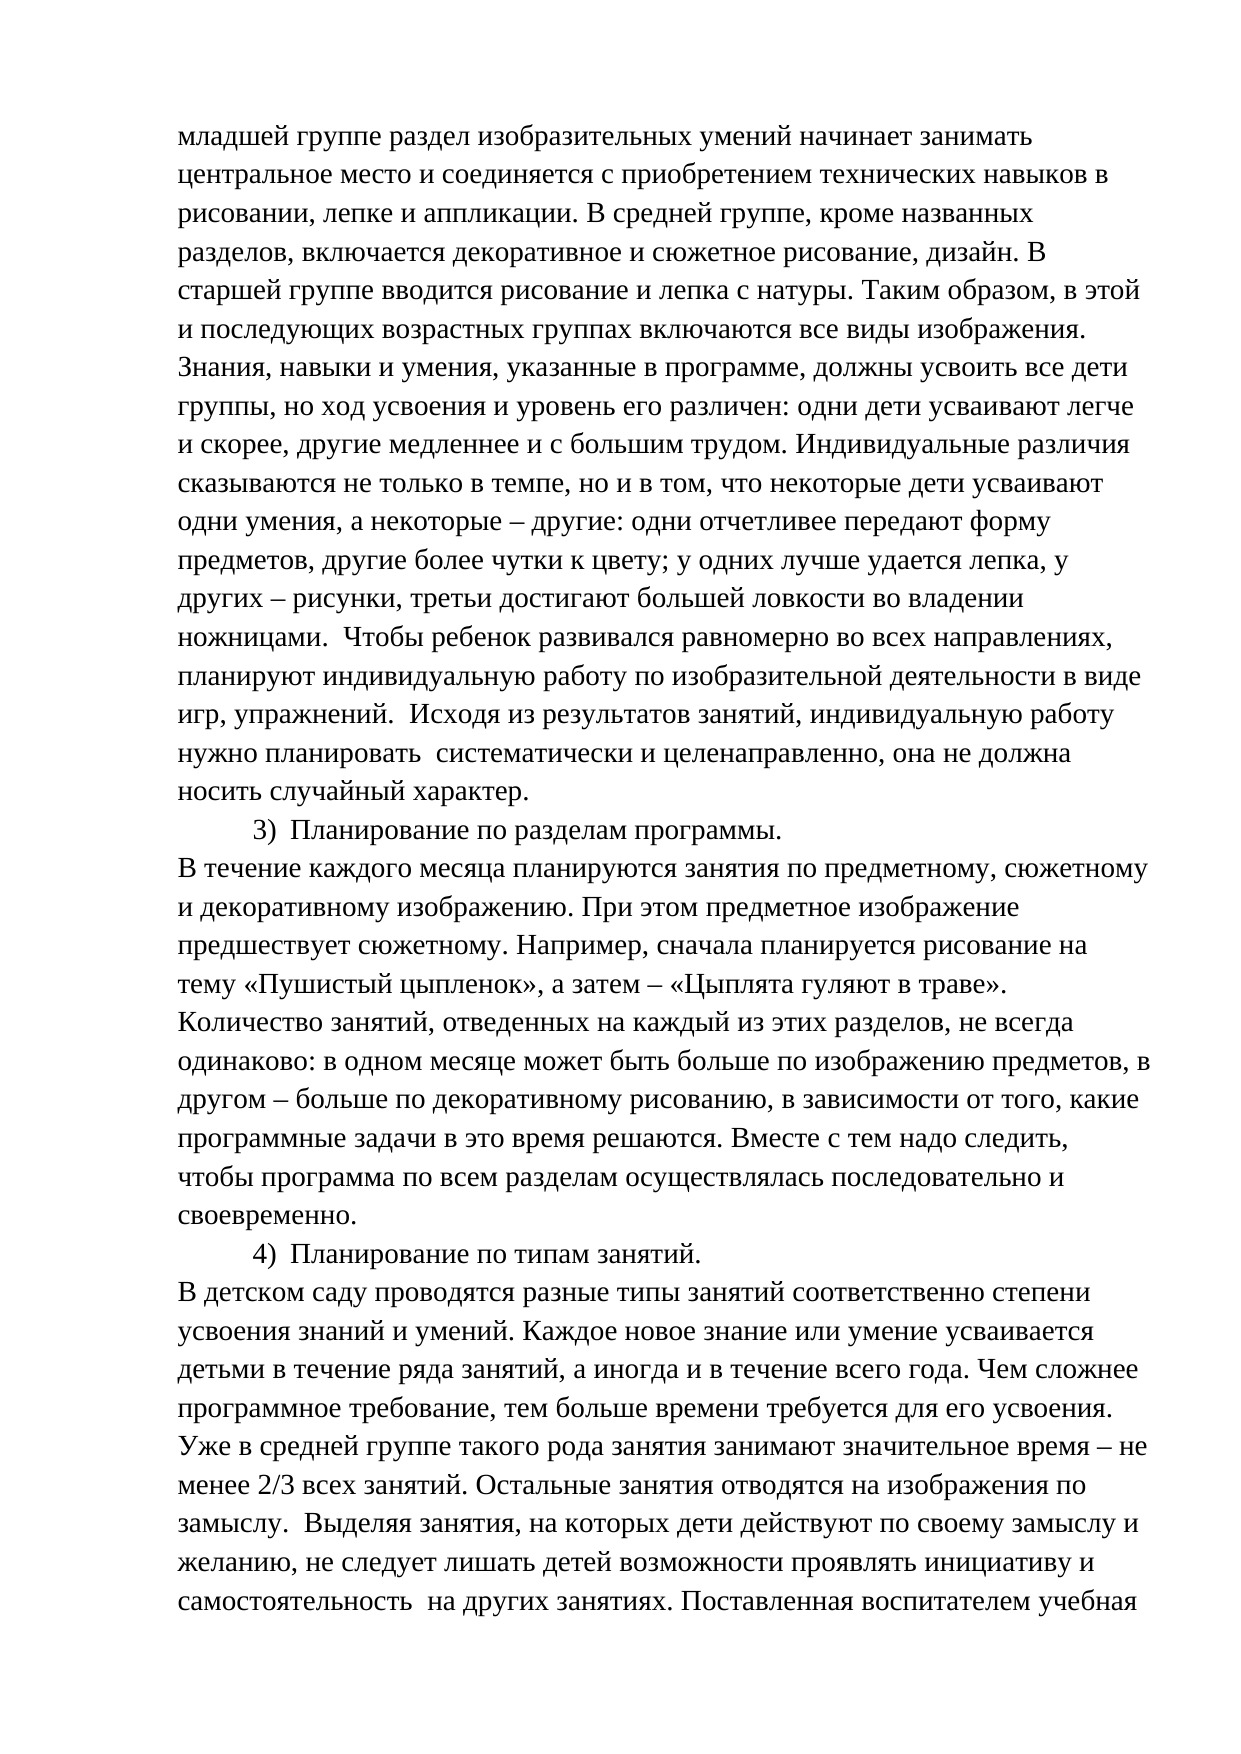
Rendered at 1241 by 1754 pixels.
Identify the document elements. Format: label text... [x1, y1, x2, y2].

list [177, 1274, 1152, 1616]
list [177, 118, 1152, 344]
list Знания, навыки и умения, указанные в программе, должны усвоить все дети группы, но ход усвоения и уровень его различен: одни дети усваивают легче и скорее, другие медленнее и с большим трудом. Индивидуальные различия сказываются не только в темпе, но и в том, что некоторые дети усваивают одни умения, а некоторые – другие: одни отчетливее передают форму предметов, другие более чутки к цвету; у одних лучше удается лепка, у других – рисунки, третьи достигают большей ловкости во владении ножницами. Чтобы ребенок развивался равномерно во всех направлениях, планируют индивидуальную работу по изобразительной деятельности в виде игр, упражнений. Исходя из результатов занятий, индивидуальную работу нужно планировать систематически и целенаправленно, она не должна носить случайный характер. [177, 349, 1152, 807]
list В течение каждого месяца планируются занятия по предметному, сюжетному и декоративному изображению. При этом предметное изображение предшествует сюжетному. Например, сначала планируется рисование на тему «Пушистый цыпленок», а затем – «Цыплята гуляют в траве». Количество занятий, отведенных на каждый из этих разделов, не всегда одинаково: в одном месяце может быть больше по изображению предметов, в другом – больше по декоративному рисованию, в зависимости от того, какие программные задачи в это время решаются. Вместе с тем надо следить, чтобы программа по всем разделам осуществлялась последовательно и своевременно. [177, 850, 1152, 1231]
list Планирование по типам занятий. [252, 1236, 1152, 1269]
list Планирование по разделам программы. [252, 812, 1152, 845]
